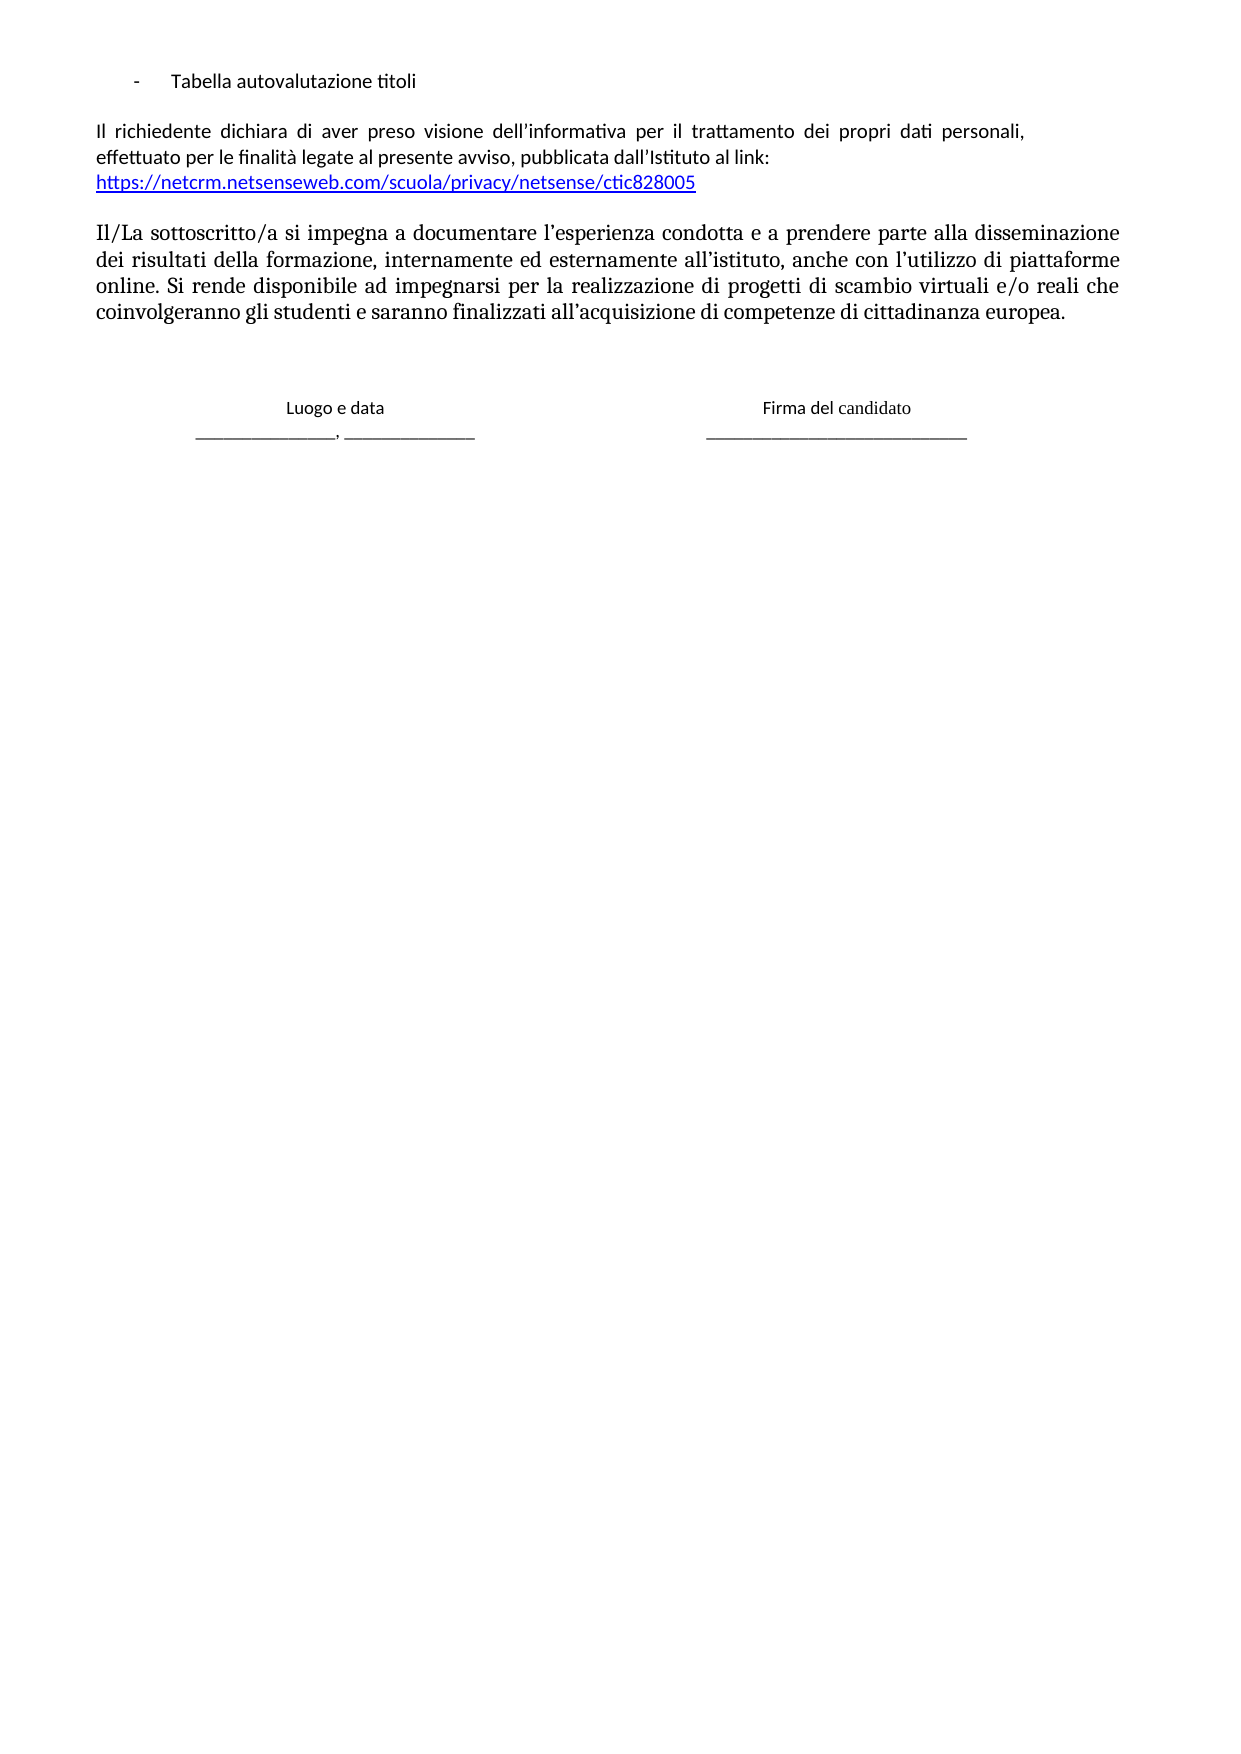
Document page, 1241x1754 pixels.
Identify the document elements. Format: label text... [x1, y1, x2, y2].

table_cell ____________________________ [586, 419, 1087, 442]
list Tabella autovalutazione titoli [133, 69, 1027, 94]
text Il/La sottoscritto/a si impegna a documentare l’esperienza condotta e a prendere parte alla disseminazione dei risultati della formazione, internamente ed esternamente all’istituto, anche con l’utilizzo di piattaforme online. Si rende disponibile ad impegnarsi per la realizzazione di progetti di scambio virtuali e/o reali che coinvolgeranno gli studenti e saranno finalizzati all’acquisizione di competenze di cittadinanza europea. [96, 220, 1122, 325]
table_cell _______________, ______________ [85, 419, 586, 442]
table_header Luogo e data [85, 396, 586, 419]
text https://netcrm.netsenseweb.com/scuola/privacy/netsense/ctic828005 [96, 169, 1027, 195]
table_header Firma del candidato [586, 396, 1087, 419]
text Il richiedente dichiara di aver preso visione dell’informativa per il trattamento dei propri dati personali, effettuato per le finalità legate al presente avviso, pubblicata dall’Istituto al link: [96, 119, 1027, 169]
